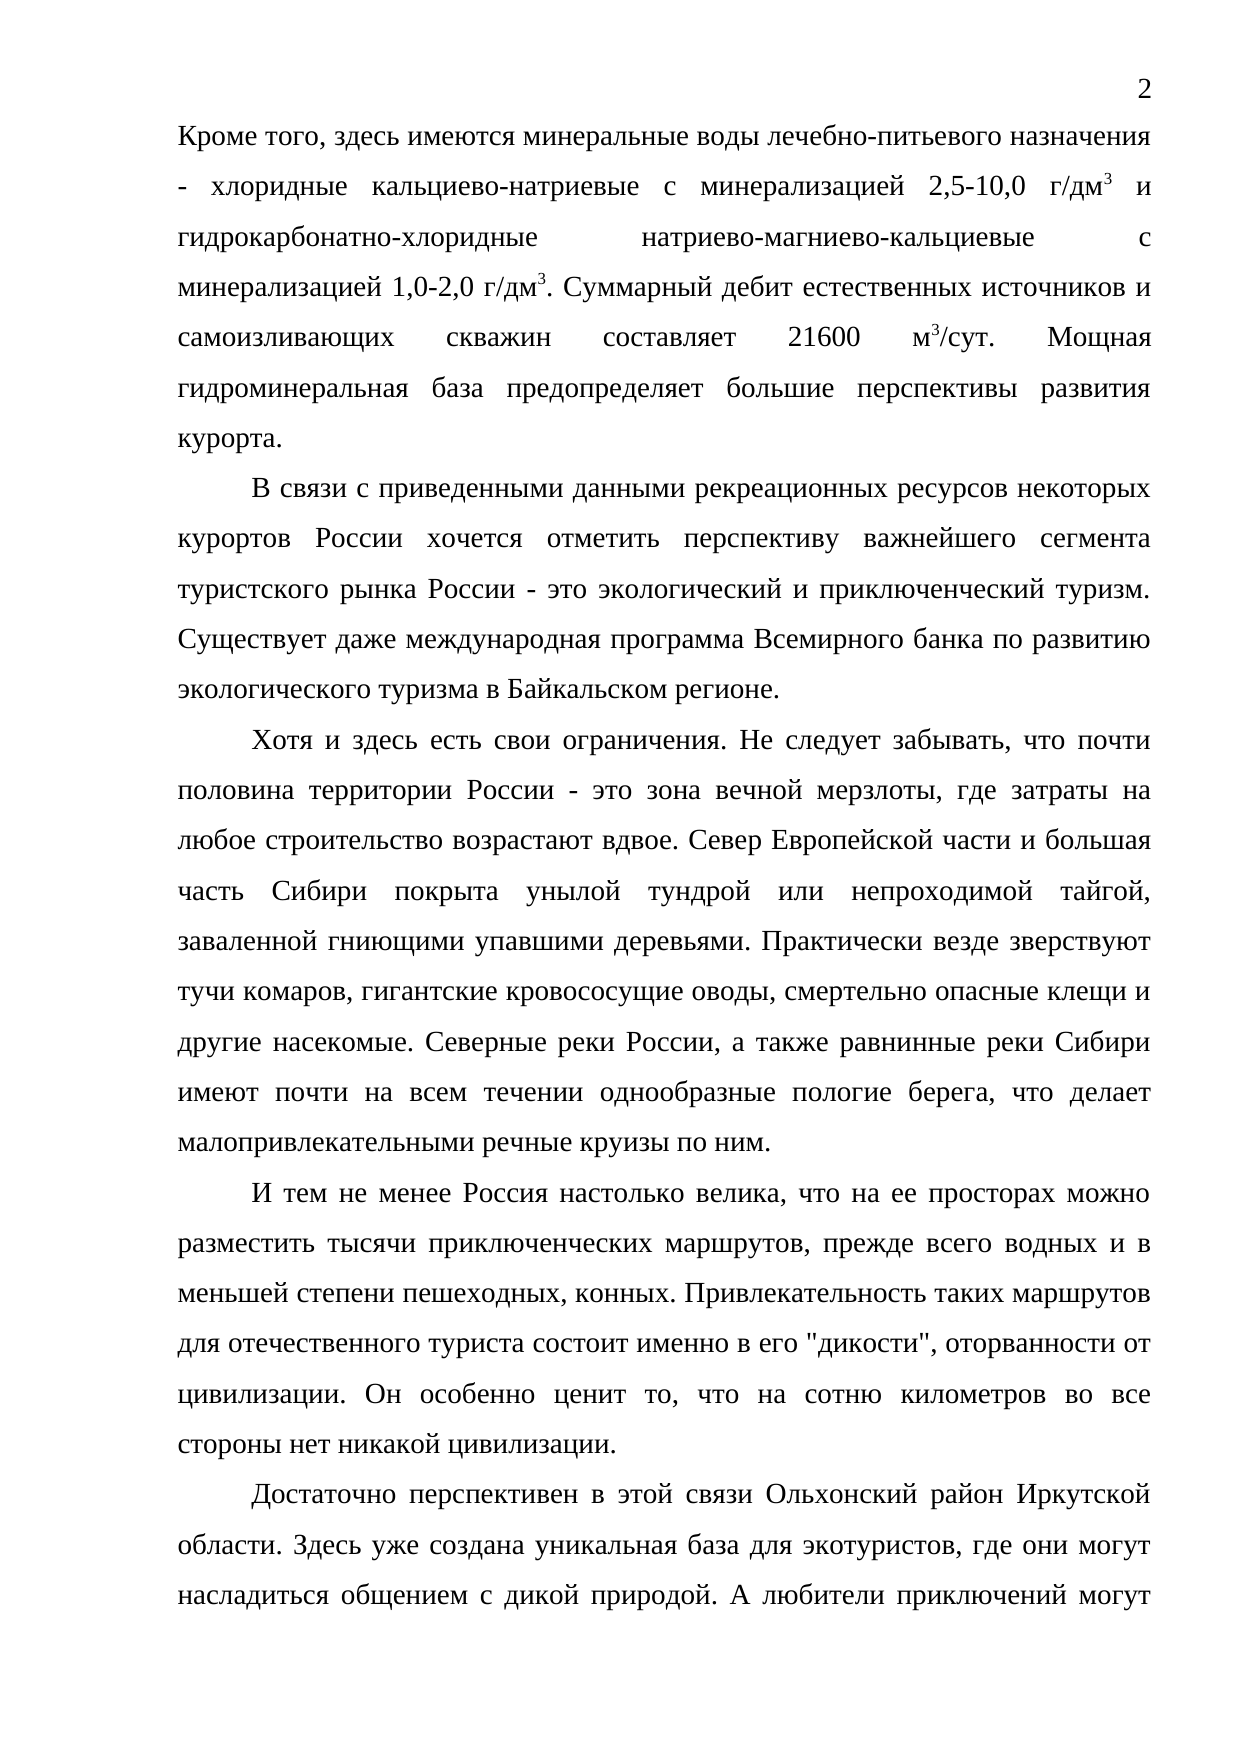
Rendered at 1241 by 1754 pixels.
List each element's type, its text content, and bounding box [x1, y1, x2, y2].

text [177, 118, 1152, 453]
text Хотя и здесь есть свои ограничения. Не следует забывать, что почти половина территории России - это зона вечной мерзлоты, где затраты на любое строительство возрастают вдвое. Север Европейской части и большая часть Сибири покрыта унылой тундрой или непроходимой тайгой, заваленной гниющими упавшими деревьями. Практически везде зверствуют тучи комаров, гигантские кровососущие оводы, смертельно опасные клещи и другие насекомые. Северные реки России, а также равнинные реки Сибири имеют почти на всем течении однообразные пологие берега, что делает малопривлекательными речные круизы по ним. [177, 722, 1152, 1158]
text И тем не менее Россия настолько велика, что на ее просторах можно разместить тысячи приключенческих маршрутов, прежде всего водных и в меньшей степени пешеходных, конных. Привлекательность таких маршрутов для отечественного туриста состоит именно в его "дикости", оторванности от цивилизации. Он особенно ценит то, что на сотню километров во все стороны нет никакой цивилизации. [177, 1175, 1152, 1460]
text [177, 1477, 1152, 1611]
text В связи с приведенными данными рекреационных ресурсов некоторых курортов России хочется отметить перспективу важнейшего сегмента туристского рынка России - это экологический и приключенческий туризм. Существует даже международная программа Всемирного банка по развитию экологического туризма в Байкальском регионе. [177, 470, 1152, 705]
